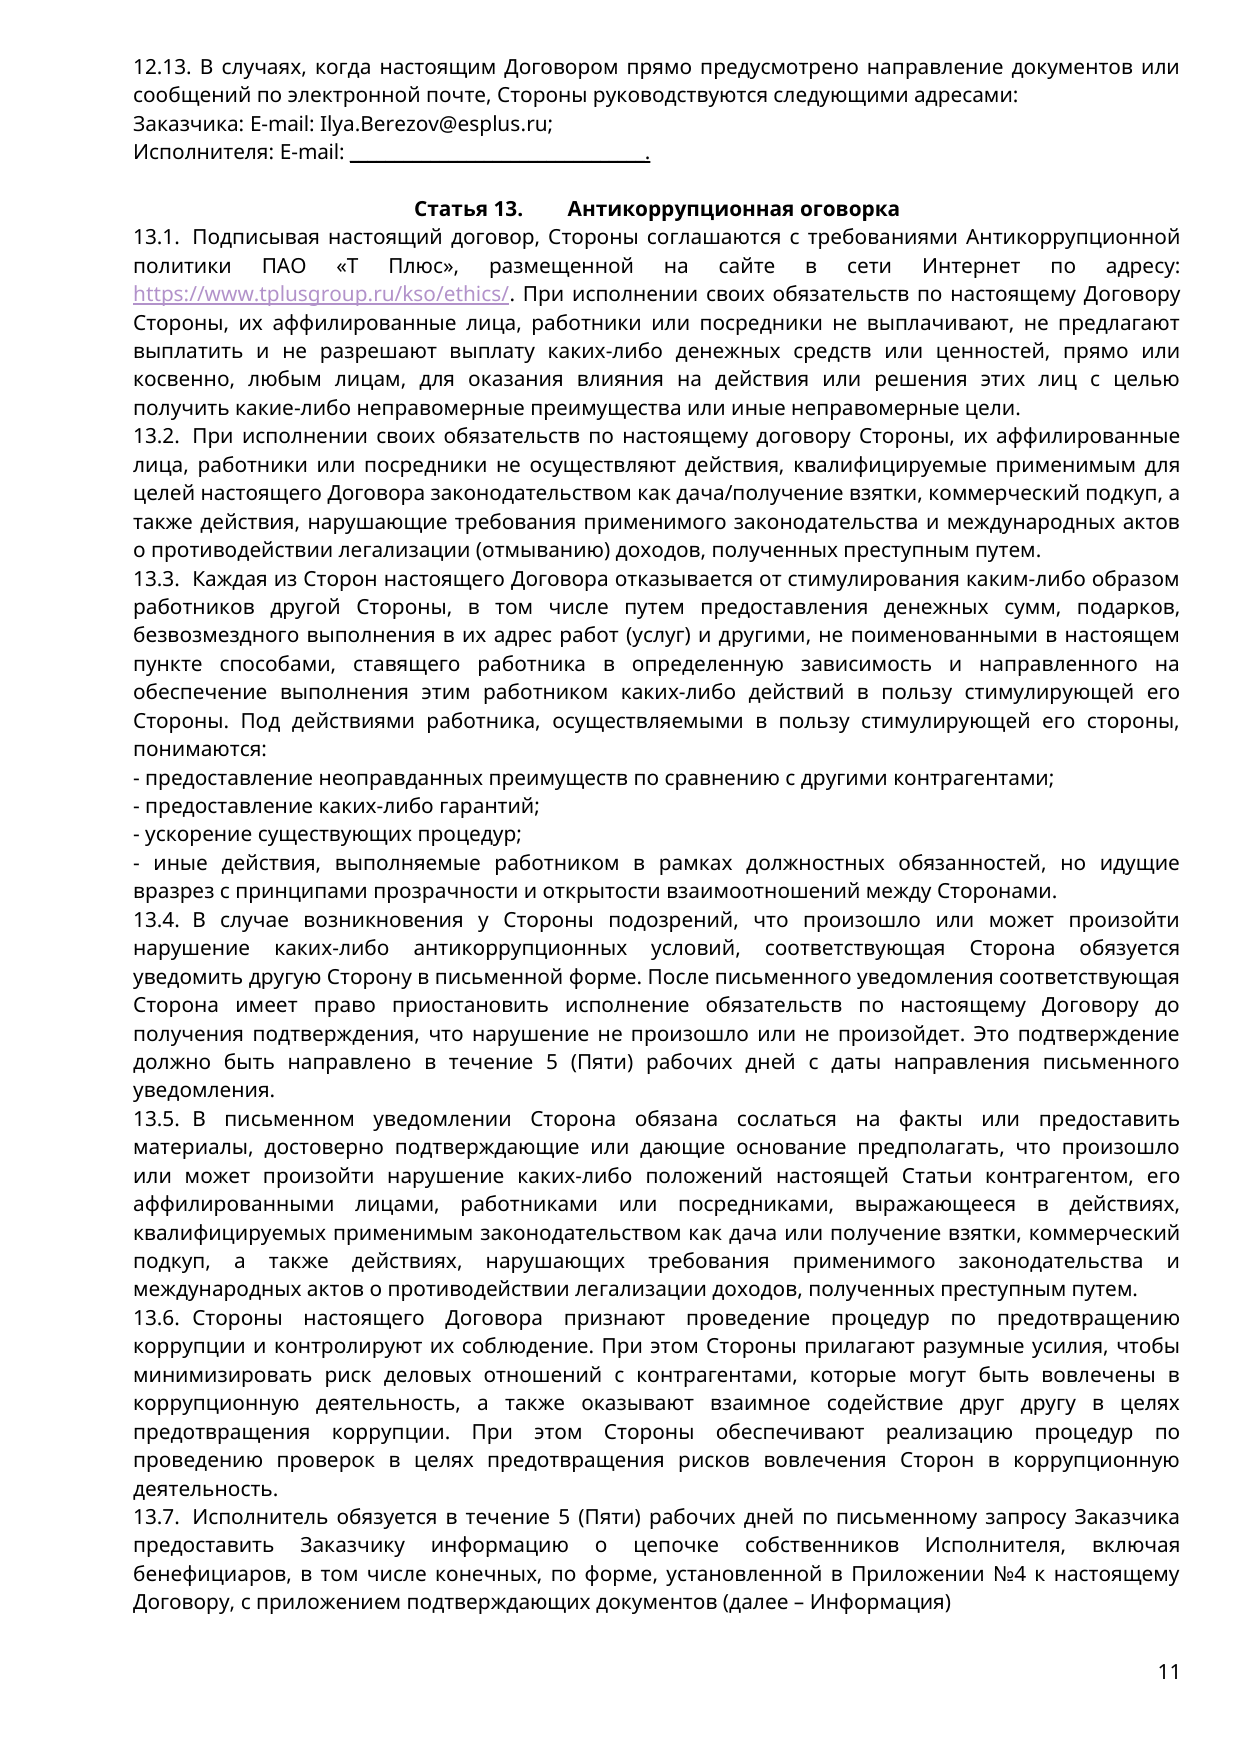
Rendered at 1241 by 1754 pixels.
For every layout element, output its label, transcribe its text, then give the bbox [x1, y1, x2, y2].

subtitle Антикоррупционная оговорка [133, 194, 1181, 222]
list - предоставление каких-либо гарантий; [133, 791, 1181, 819]
list Исполнитель обязуется в течение 5 (Пяти) рабочих дней по письменному запросу Заказчика предоставить Заказчику информацию о цепочке собственников Исполнителя, включая бенефициаров, в том числе конечных, по форме, установленной в Приложении №4 к настоящему Договору, с приложением подтверждающих документов (далее – Информация) [133, 1502, 1181, 1616]
list При исполнении своих обязательств по настоящему договору Стороны, их аффилированные лица, работники или посредники не осуществляют действия, квалифицируемые применимым для целей настоящего Договора законодательством как дача/получение взятки, коммерческий подкуп, а также действия, нарушающие требования применимого законодательства и международных актов о противодействии легализации (отмыванию) доходов, полученных преступным путем. [133, 421, 1181, 564]
list Подписывая настоящий договор, Стороны соглашаются с требованиями Антикоррупционной политики ПАО «Т Плюс», размещенной на сайте в сети Интернет по адресу: https://www.tplusgroup.ru/kso/ethics/. При исполнении своих обязательств по настоящему Договору Стороны, их аффилированные лица, работники или посредники не выплачивают, не предлагают выплатить и не разрешают выплату каких-либо денежных средств или ценностей, прямо или косвенно, любым лицам, для оказания влияния на действия или решения этих лиц с целью получить какие-либо неправомерные преимущества или иные неправомерные цели. [133, 222, 1181, 421]
list - иные действия, выполняемые работником в рамках должностных обязанностей, но идущие вразрез с принципами прозрачности и открытости взаимоотношений между Сторонами. [133, 848, 1181, 905]
list 12.13. В случаях, когда настоящим Договором прямо предусмотрено направление документов или сообщений по электронной почте, Стороны руководствуются следующими адресами: [133, 52, 1181, 109]
list - ускорение существующих процедур; [133, 819, 1181, 848]
list Каждая из Сторон настоящего Договора отказывается от стимулирования каким-либо образом работников другой Стороны, в том числе путем предоставления денежных сумм, подарков, безвозмездного выполнения в их адрес работ (услуг) и другими, не поименованными в настоящем пункте способами, ставящего работника в определенную зависимость и направленного на обеспечение выполнения этим работником каких-либо действий в пользу стимулирующей его Стороны. Под действиями работника, осуществляемыми в пользу стимулирующей его стороны, понимаются: [133, 564, 1181, 763]
list Стороны настоящего Договора признают проведение процедур по предотвращению коррупции и контролируют их соблюдение. При этом Стороны прилагают разумные усилия, чтобы минимизировать риск деловых отношений с контрагентами, которые могут быть вовлечены в коррупционную деятельность, а также оказывают взаимное содействие друг другу в целях предотвращения коррупции. При этом Стороны обеспечивают реализацию процедур по проведению проверок в целях предотвращения рисков вовлечения Сторон в коррупционную деятельность. [133, 1303, 1181, 1502]
list Исполнителя: E-mail: _________________________________. [133, 137, 1181, 166]
list Заказчика: E-mail: Ilya.Berezov@esplus.ru; [133, 109, 1181, 137]
list - предоставление неоправданных преимуществ по сравнению с другими контрагентами; [133, 763, 1181, 791]
list В письменном уведомлении Сторона обязана сослаться на факты или предоставить материалы, достоверно подтверждающие или дающие основание предполагать, что произошло или может произойти нарушение каких-либо положений настоящей Статьи контрагентом, его аффилированными лицами, работниками или посредниками, выражающееся в действиях, квалифицируемых применимым законодательством как дача или получение взятки, коммерческий подкуп, а также действиях, нарушающих требования применимого законодательства и международных актов о противодействии легализации доходов, полученных преступным путем. [133, 1104, 1181, 1303]
list В случае возникновения у Стороны подозрений, что произошло или может произойти нарушение каких-либо антикоррупционных условий, соответствующая Сторона обязуется уведомить другую Сторону в письменной форме. После письменного уведомления соответствующая Сторона имеет право приостановить исполнение обязательств по настоящему Договору до получения подтверждения, что нарушение не произошло или не произойдет. Это подтверждение должно быть направлено в течение 5 (Пяти) рабочих дней с даты направления письменного уведомления. [133, 905, 1181, 1104]
